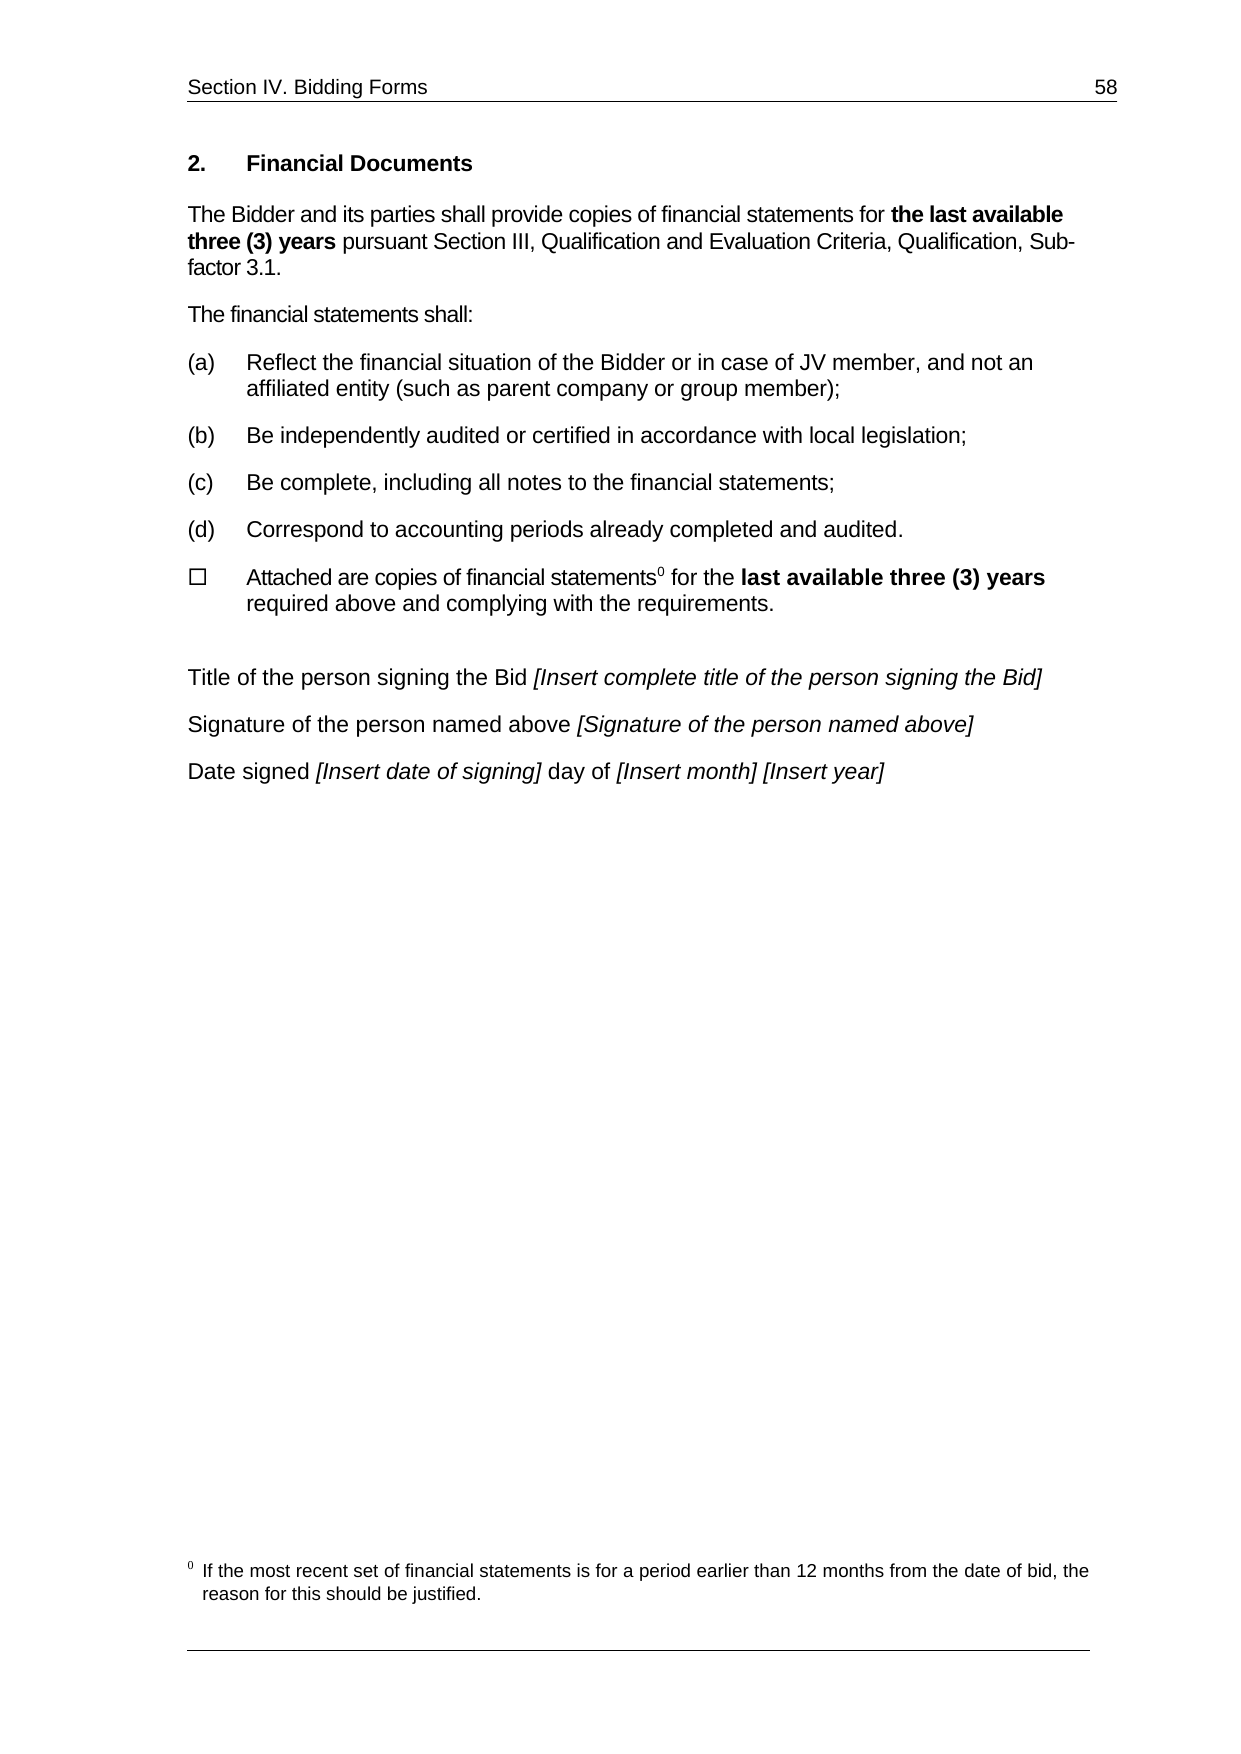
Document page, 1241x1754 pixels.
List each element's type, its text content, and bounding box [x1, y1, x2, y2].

text (d) Correspond to accounting periods already completed and audited. [187, 516, 1090, 543]
text Title of the person signing the Bid [Insert complete title of the person signing the Bid] [187, 663, 1090, 690]
text Date signed [Insert date of signing] day of [Insert month] [Insert year] [187, 758, 1090, 784]
text (a) Reflect the financial situation of the Bidder or in case of JV member, and not an affiliated entity (such as parent company or group member); [187, 348, 1090, 401]
text 2. Financial Documents [187, 150, 1090, 176]
text The Bidder and its parties shall provide copies of financial statements for the last available three (3) years pursuant Section III, Qualification and Evaluation Criteria, Qualification, Sub-factor 3.1. [187, 201, 1090, 280]
text The financial statements shall: [187, 301, 1090, 328]
text Attached are copies of financial statements for the last available three (3) years required above and complying with the requirements. [187, 563, 1090, 616]
text (c) Be complete, including all notes to the financial statements; [187, 469, 1090, 496]
text Signature of the person named above [Signature of the person named above] [187, 711, 1090, 737]
text (b) Be independently audited or certified in accordance with local legislation; [187, 422, 1090, 448]
